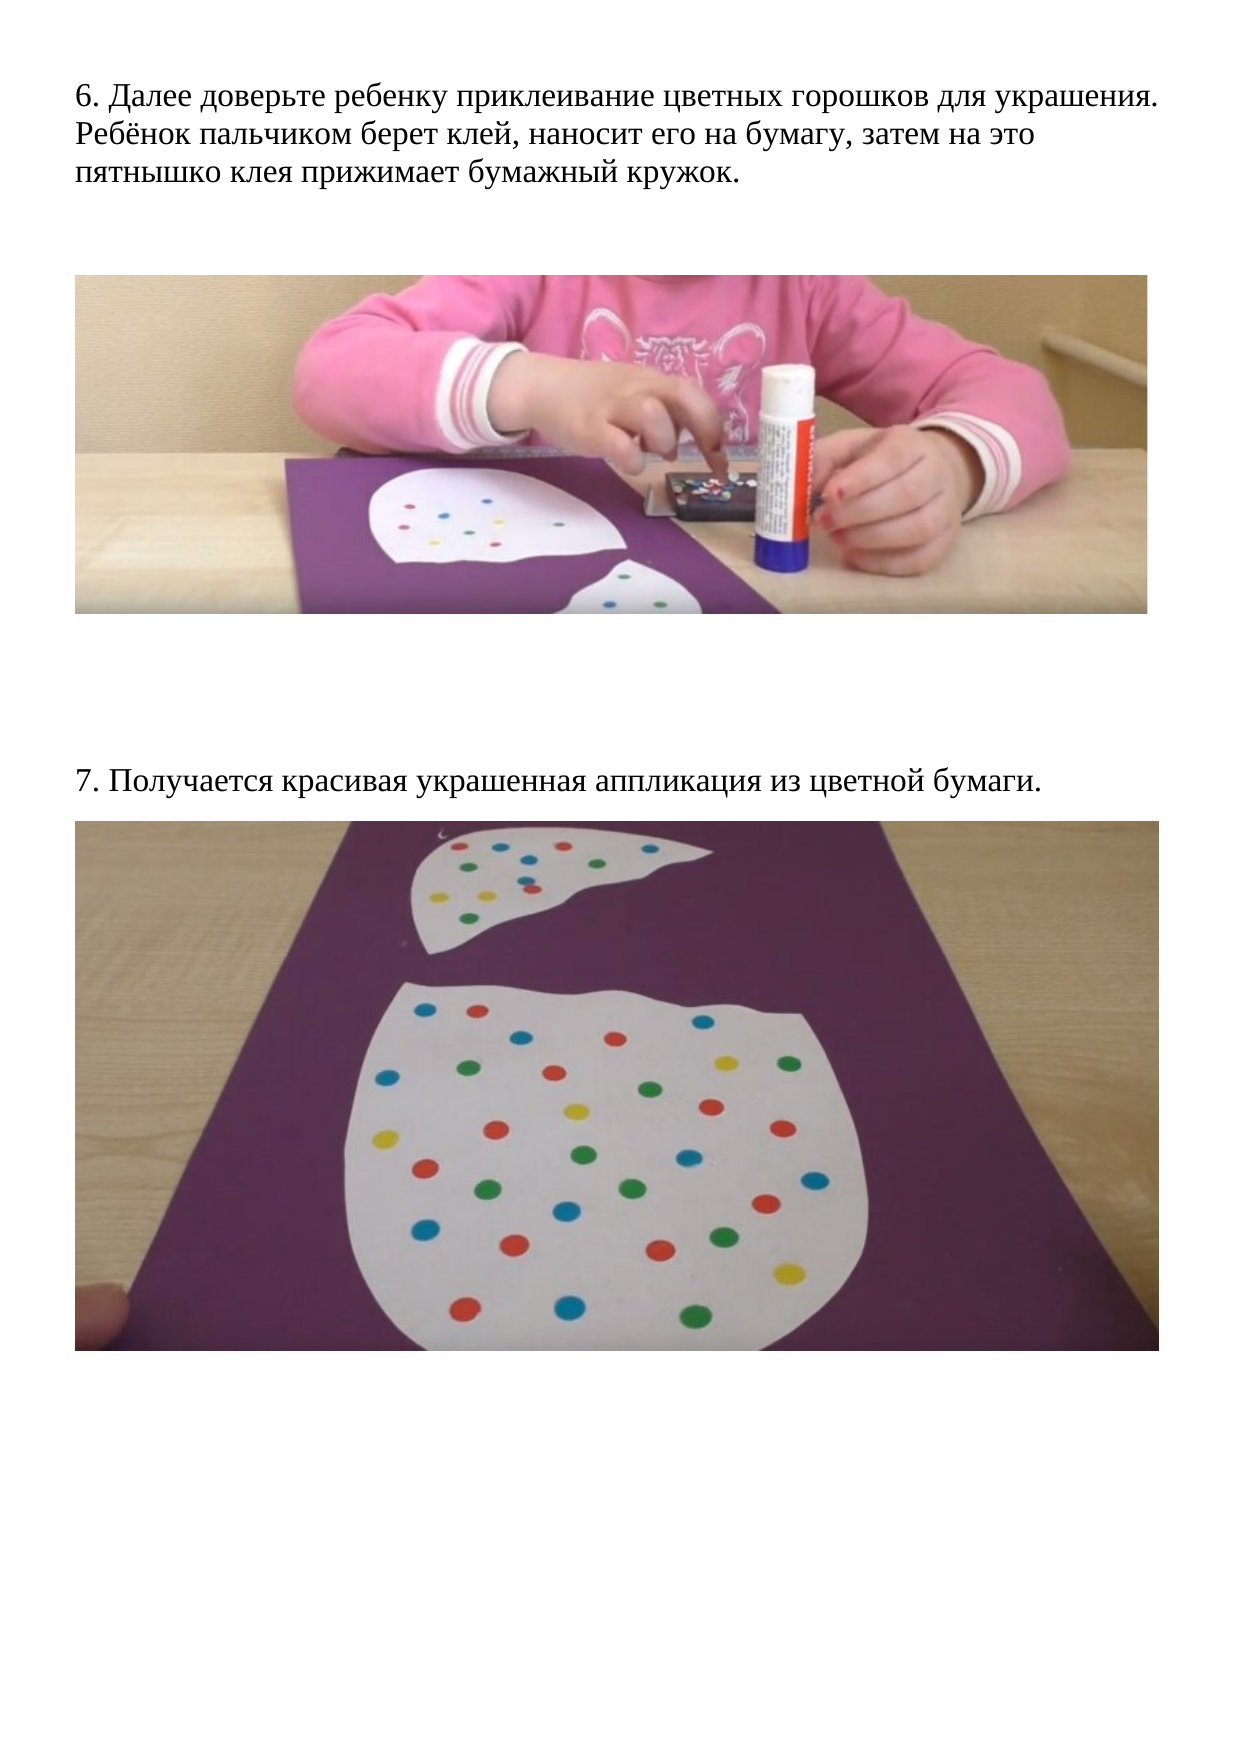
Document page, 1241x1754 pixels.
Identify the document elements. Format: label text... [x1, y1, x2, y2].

picture [75, 275, 1148, 614]
text 6. Далее доверьте ребенку приклеивание цветных горошков для украшения. Ребёнок пальчиком берет клей, наносит его на бумагу, затем на это пятнышко клея прижимает бумажный кружок. [75, 75, 1165, 190]
picture [75, 821, 1159, 1351]
text 7. Получается красивая украшенная аппликация из цветной бумаги. [75, 760, 1165, 798]
